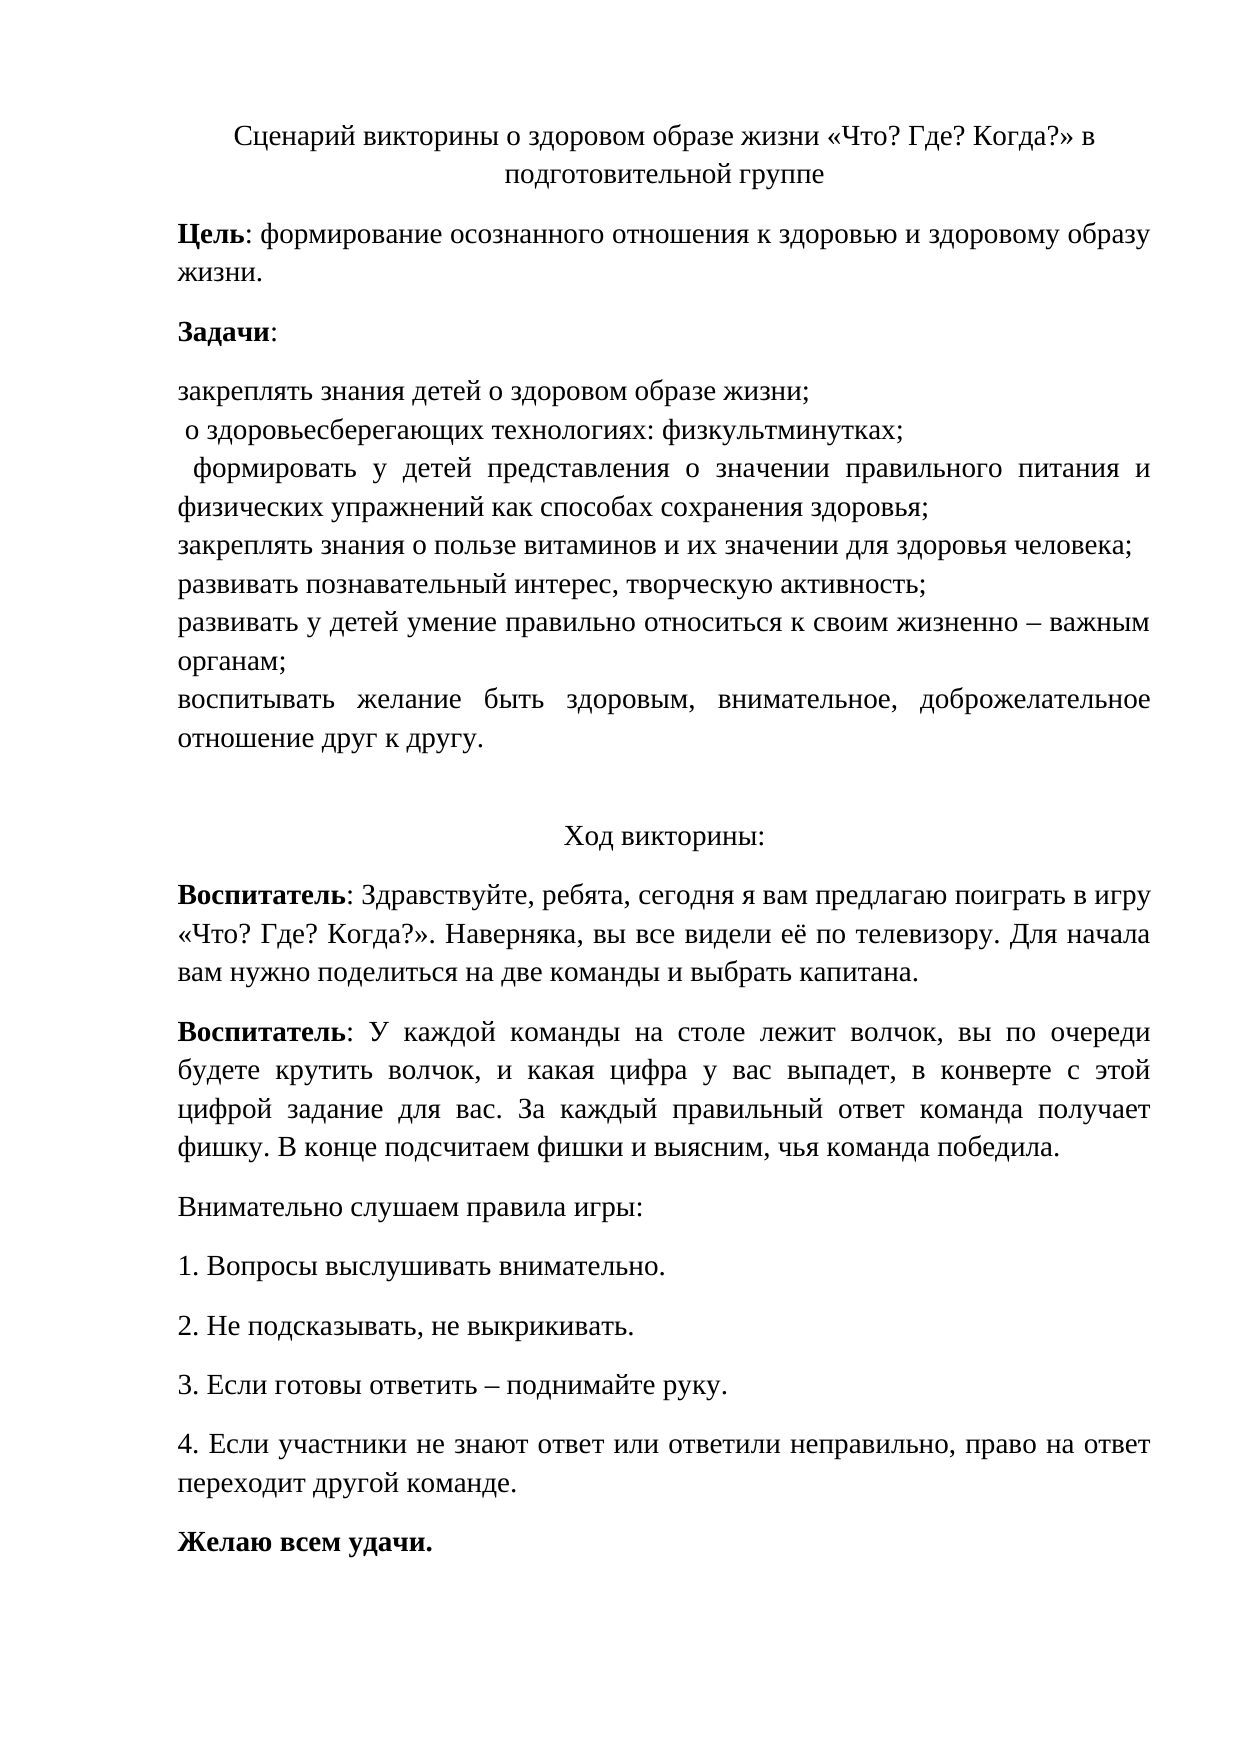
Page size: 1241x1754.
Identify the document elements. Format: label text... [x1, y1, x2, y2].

text Внимательно слушаем правила игры: [177, 1189, 1152, 1222]
text развивать познавательный интерес, творческую активность; [177, 566, 1152, 599]
text воспитывать желание быть здоровым, внимательное, доброжелательное отношение друг к другу. [177, 682, 1152, 754]
text Воспитатель: Здравствуйте, ребята, сегодня я вам предлагаю поиграть в игру «Что? Где? Когда?». Наверняка, вы все видели её по телевизору. Для начала вам нужно поделиться на две команды и выбрать капитана. [177, 877, 1152, 988]
text Цель: формирование осознанного отношения к здоровью и здоровому образу жизни. [177, 216, 1152, 288]
text формировать у детей представления о значении правильного питания и физических упражнений как способах сохранения здоровья; [177, 450, 1152, 522]
text 1. Вопросы выслушивать внимательно. [177, 1248, 1152, 1282]
text закреплять знания детей о здоровом образе жизни; [177, 373, 1152, 407]
text Желаю всем удачи. [177, 1524, 1152, 1558]
text развивать у детей умение правильно относиться к своим жизненно – важным органам; [177, 604, 1152, 677]
text 4. Если участники не знают ответ или ответили неправильно, право на ответ переходит другой команде. [177, 1426, 1152, 1498]
text Ход викторины: [177, 818, 1152, 852]
text 3. Если готовы ответить – поднимайте руку. [177, 1367, 1152, 1401]
text Сценарий викторины о здоровом образе жизни «Что? Где? Когда?» в подготовительной группе [177, 118, 1152, 190]
text 2. Не подсказывать, не выкрикивать. [177, 1308, 1152, 1341]
text о здоровьесберегающих технологиях: физкультминутках; [177, 412, 1152, 445]
text закреплять знания о пользе витаминов и их значении для здоровья человека; [177, 527, 1152, 561]
text Воспитатель: У каждой команды на столе лежит волчок, вы по очереди будете крутить волчок, и какая цифра у вас выпадет, в конверте с этой цифрой задание для вас. За каждый правильный ответ команда получает фишку. В конце подсчитаем фишки и выясним, чья команда победила. [177, 1014, 1152, 1163]
text Задачи: [177, 314, 1152, 347]
